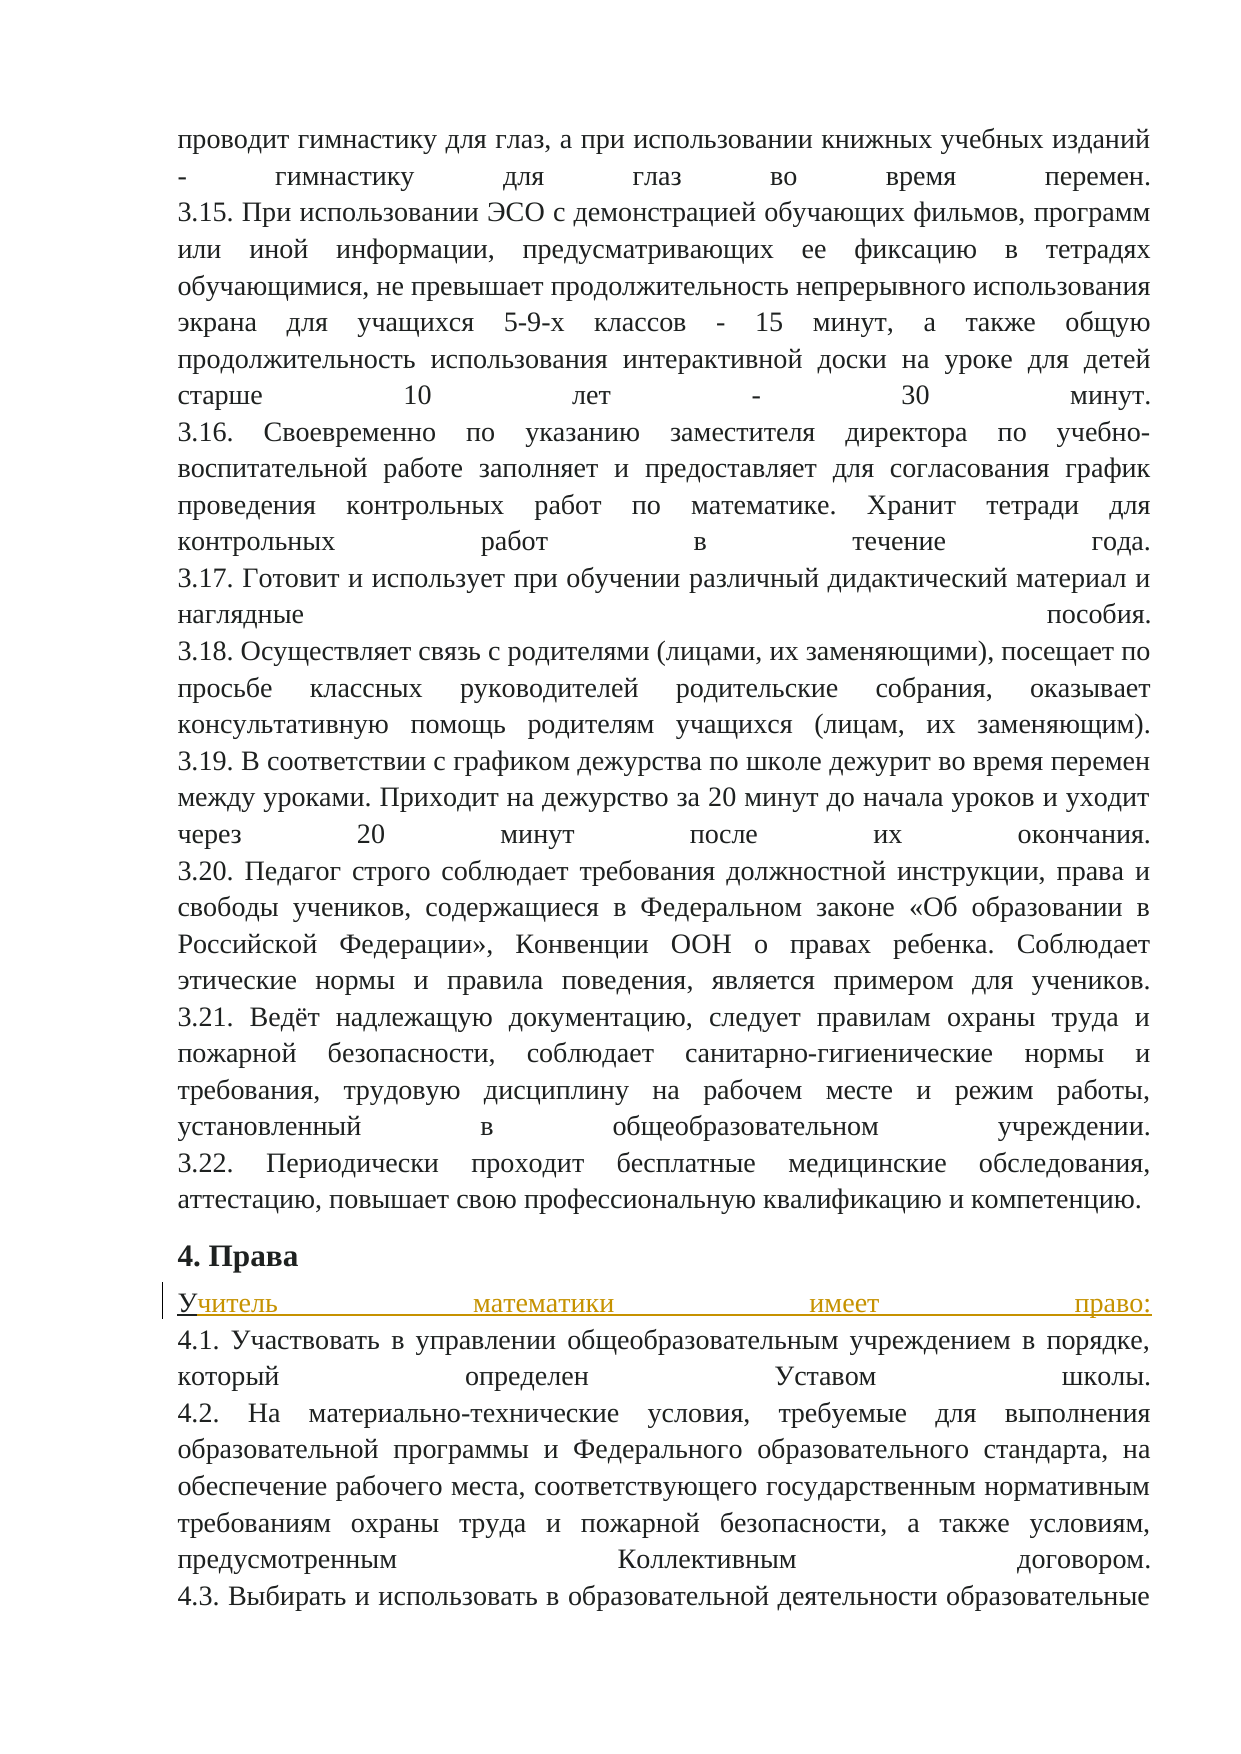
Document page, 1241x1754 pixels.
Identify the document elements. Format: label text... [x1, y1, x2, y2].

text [177, 1316, 1152, 1611]
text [177, 118, 1152, 1215]
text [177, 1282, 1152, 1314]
text 4. Права [177, 1234, 1152, 1273]
